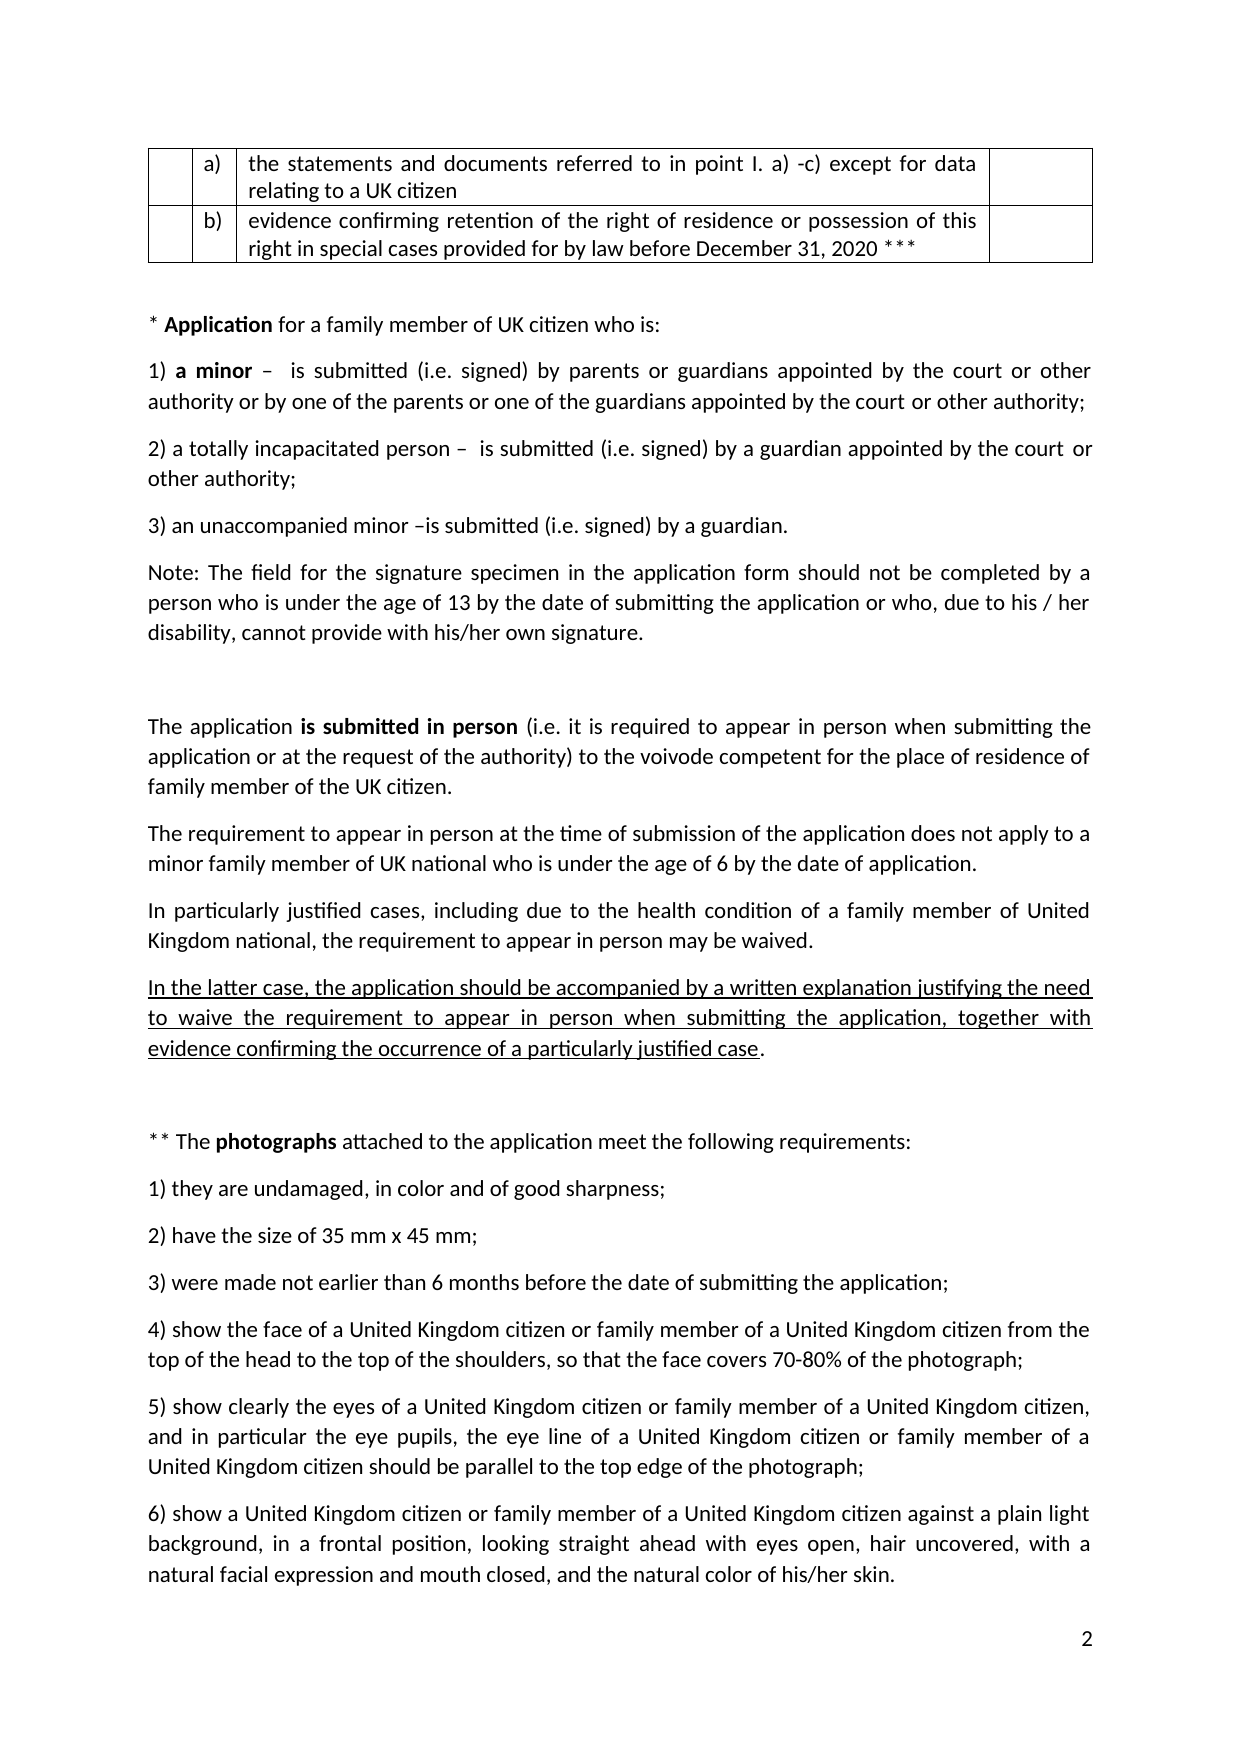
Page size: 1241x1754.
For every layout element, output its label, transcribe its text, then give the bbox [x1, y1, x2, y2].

text ** The photographs attached to the application meet the following requirements: [148, 1127, 1093, 1155]
text 3) were made not earlier than 6 months before the date of submitting the application; [148, 1268, 1093, 1296]
text 1) a minor – is submitted (i.e. signed) by parents or guardians appointed by the court or other authority or by one of the parents or one of the guardians appointed by the court or other authority; [148, 357, 1093, 415]
text * Application for a family member of UK citizen who is: [148, 310, 1093, 338]
text Note: The field for the signature specimen in the application form should not be completed by a person who is under the age of 13 by the date of submitting the application or who, due to his / her disability, cannot provide with his/her own signature. [148, 558, 1093, 646]
table_cell evidence confirming retention of the right of residence or possession of this right in special cases provided for by law before December 31, 2020 *** [237, 206, 989, 262]
text 2) have the size of 35 mm x 45 mm; [148, 1221, 1093, 1249]
table_cell b) [193, 206, 236, 262]
text The application is submitted in person (i.e. it is required to appear in person when submitting the application or at the request of the authority) to the voivode competent for the place of residence of family member of the UK citizen. [148, 712, 1093, 800]
text 3) an unaccompanied minor –is submitted (i.e. signed) by a guardian. [148, 511, 1093, 539]
text 5) show clearly the eyes of a United Kingdom citizen or family member of a United Kingdom citizen, and in particular the eye pupils, the eye line of a United Kingdom citizen or family member of a United Kingdom citizen should be parallel to the top edge of the photograph; [148, 1392, 1093, 1480]
text The requirement to appear in person at the time of submission of the application does not apply to a minor family member of UK national who is under the age of 6 by the date of application. [148, 819, 1093, 877]
table_cell [149, 149, 192, 205]
table_cell a) [193, 149, 236, 205]
text In the latter case, the application should be accompanied by a written explanation justifying the need to waive the requirement to appear in person when submitting the application, together with evidence confirming the occurrence of a particularly justified case. [148, 973, 1093, 997]
text In the latter case, the application should be accompanied by a written explanation justifying the need to waive the requirement to appear in person when submitting the application, together with evidence confirming the occurrence of a particularly justified case. [148, 1029, 1093, 1062]
text In the latter case, the application should be accompanied by a written explanation justifying the need to waive the requirement to appear in person when submitting the application, together with evidence confirming the occurrence of a particularly justified case. [148, 999, 1093, 1028]
text In particularly justified cases, including due to the health condition of a family member of United Kingdom national, the requirement to appear in person may be waived. [148, 896, 1093, 954]
table_cell [990, 206, 1092, 262]
table_cell [990, 149, 1092, 205]
table_cell the statements and documents referred to in point I. a) -c) except for data relating to a UK citizen [237, 149, 989, 205]
text 6) show a United Kingdom citizen or family member of a United Kingdom citizen against a plain light background, in a frontal position, looking straight ahead with eyes open, hair uncovered, with a natural facial expression and mouth closed, and the natural color of his/her skin. [148, 1499, 1093, 1588]
text 1) they are undamaged, in color and of good sharpness; [148, 1174, 1093, 1202]
table_cell [149, 206, 192, 262]
text 4) show the face of a United Kingdom citizen or family member of a United Kingdom citizen from the top of the head to the top of the shoulders, so that the face covers 70-80% of the photograph; [148, 1315, 1093, 1373]
text 2) a totally incapacitated person – is submitted (i.e. signed) by a guardian appointed by the court or other authority; [148, 434, 1093, 492]
